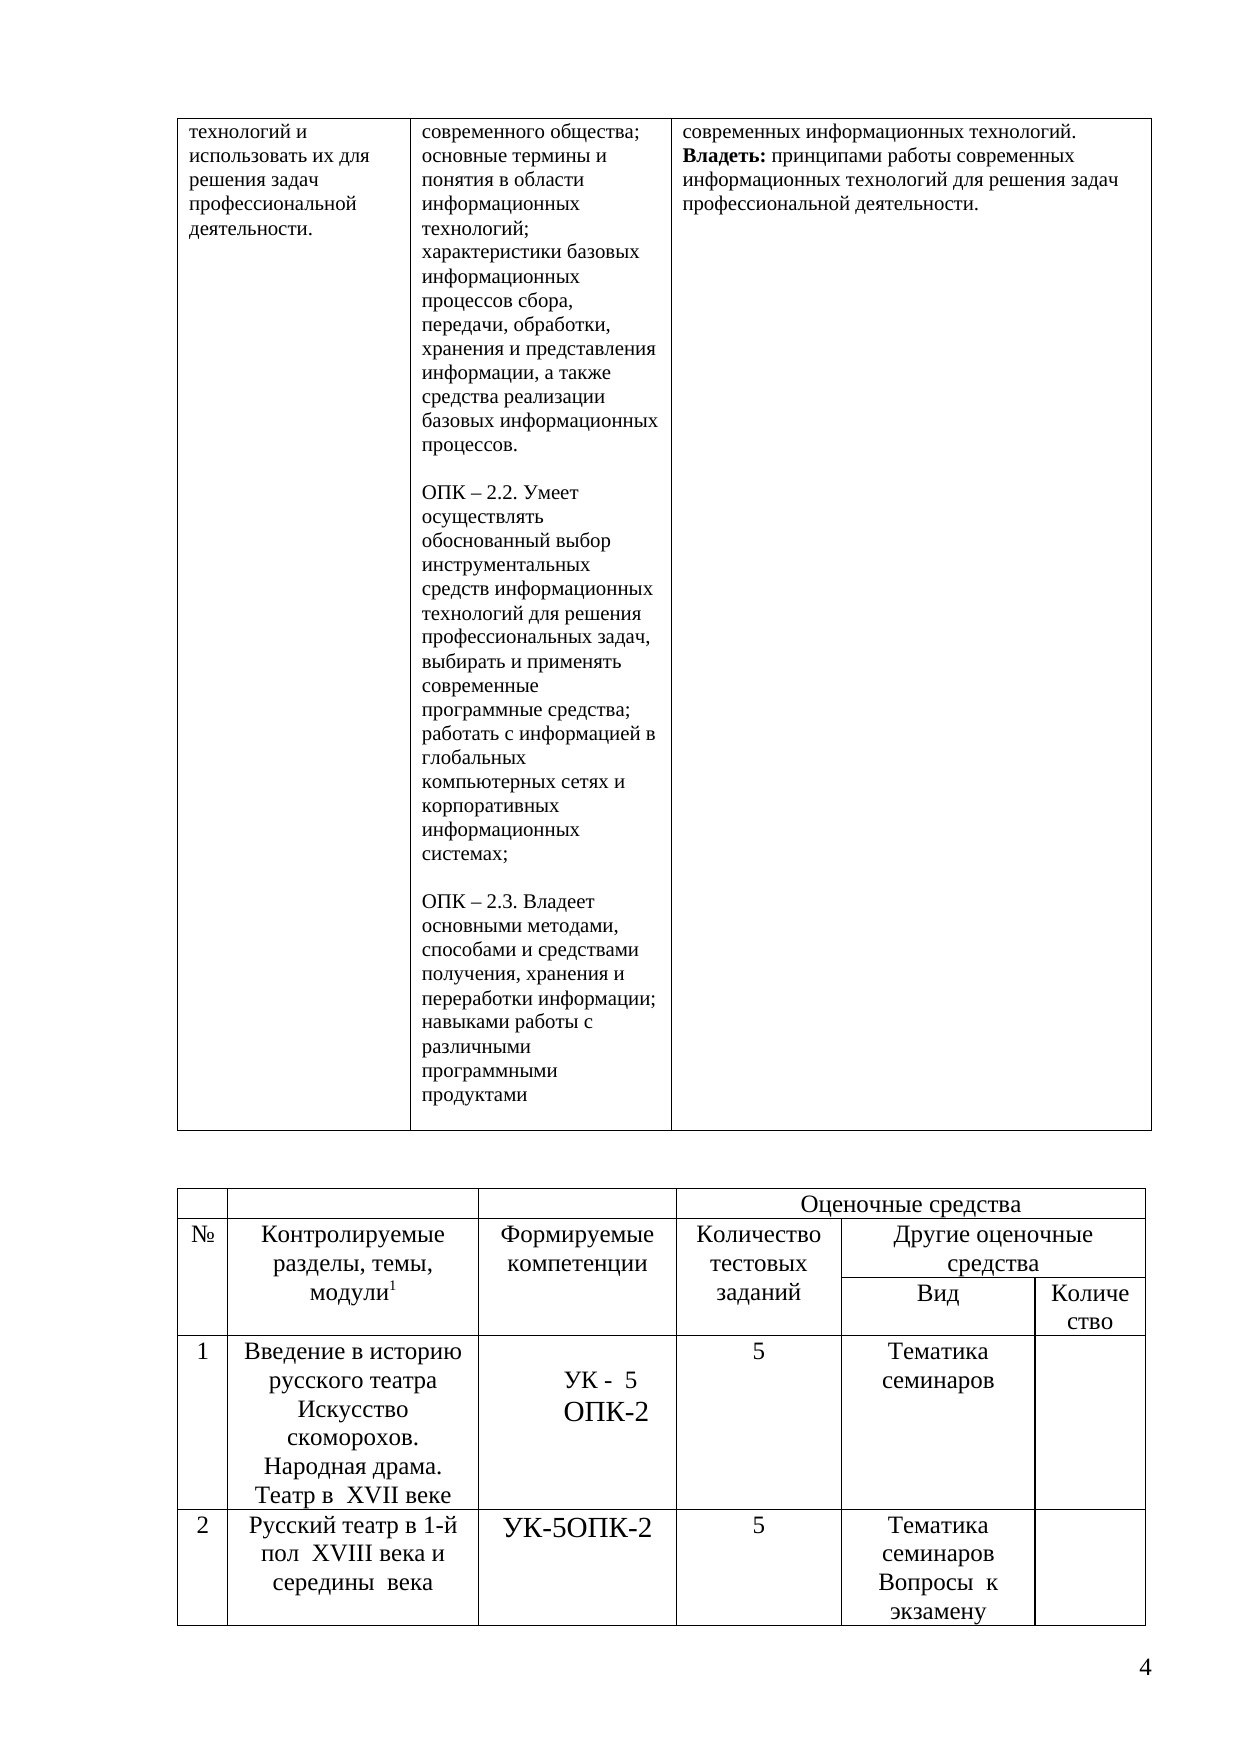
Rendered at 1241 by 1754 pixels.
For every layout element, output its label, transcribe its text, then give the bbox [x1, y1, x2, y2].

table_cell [672, 119, 1151, 1130]
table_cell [411, 119, 671, 1130]
table_header [178, 1189, 227, 1218]
table_cell № [178, 1219, 227, 1335]
table_cell УК - 5 ОПК-2 [479, 1336, 676, 1509]
table_cell Контролируемые разделы, темы, модули1 [228, 1219, 478, 1335]
table_header [479, 1189, 676, 1218]
table_cell Введение в историю русского театра Искусство скоморохов. Народная драма. Театр в XVII веке [228, 1336, 478, 1509]
table_cell Другие оценочные средства [842, 1219, 1145, 1277]
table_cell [228, 1510, 478, 1625]
table_cell 1 [178, 1336, 227, 1509]
table_cell Формируемые компетенции [479, 1219, 676, 1335]
table_cell 5 [677, 1336, 841, 1509]
table_cell УК-5ОПК-2 [479, 1510, 676, 1625]
table_cell Количество тестовых заданий [677, 1219, 841, 1335]
table_cell 5 [677, 1510, 841, 1625]
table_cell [178, 119, 410, 1130]
table_cell [1036, 1336, 1145, 1509]
table_header Оценочные средства [677, 1189, 1145, 1218]
table_cell 2 [178, 1510, 227, 1625]
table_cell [842, 1510, 1034, 1625]
table_cell Количество [1036, 1278, 1145, 1335]
table_cell Вид [842, 1278, 1034, 1335]
table_cell Тематика семинаров [842, 1336, 1034, 1509]
table_header [228, 1189, 478, 1218]
table_cell [1036, 1510, 1145, 1625]
